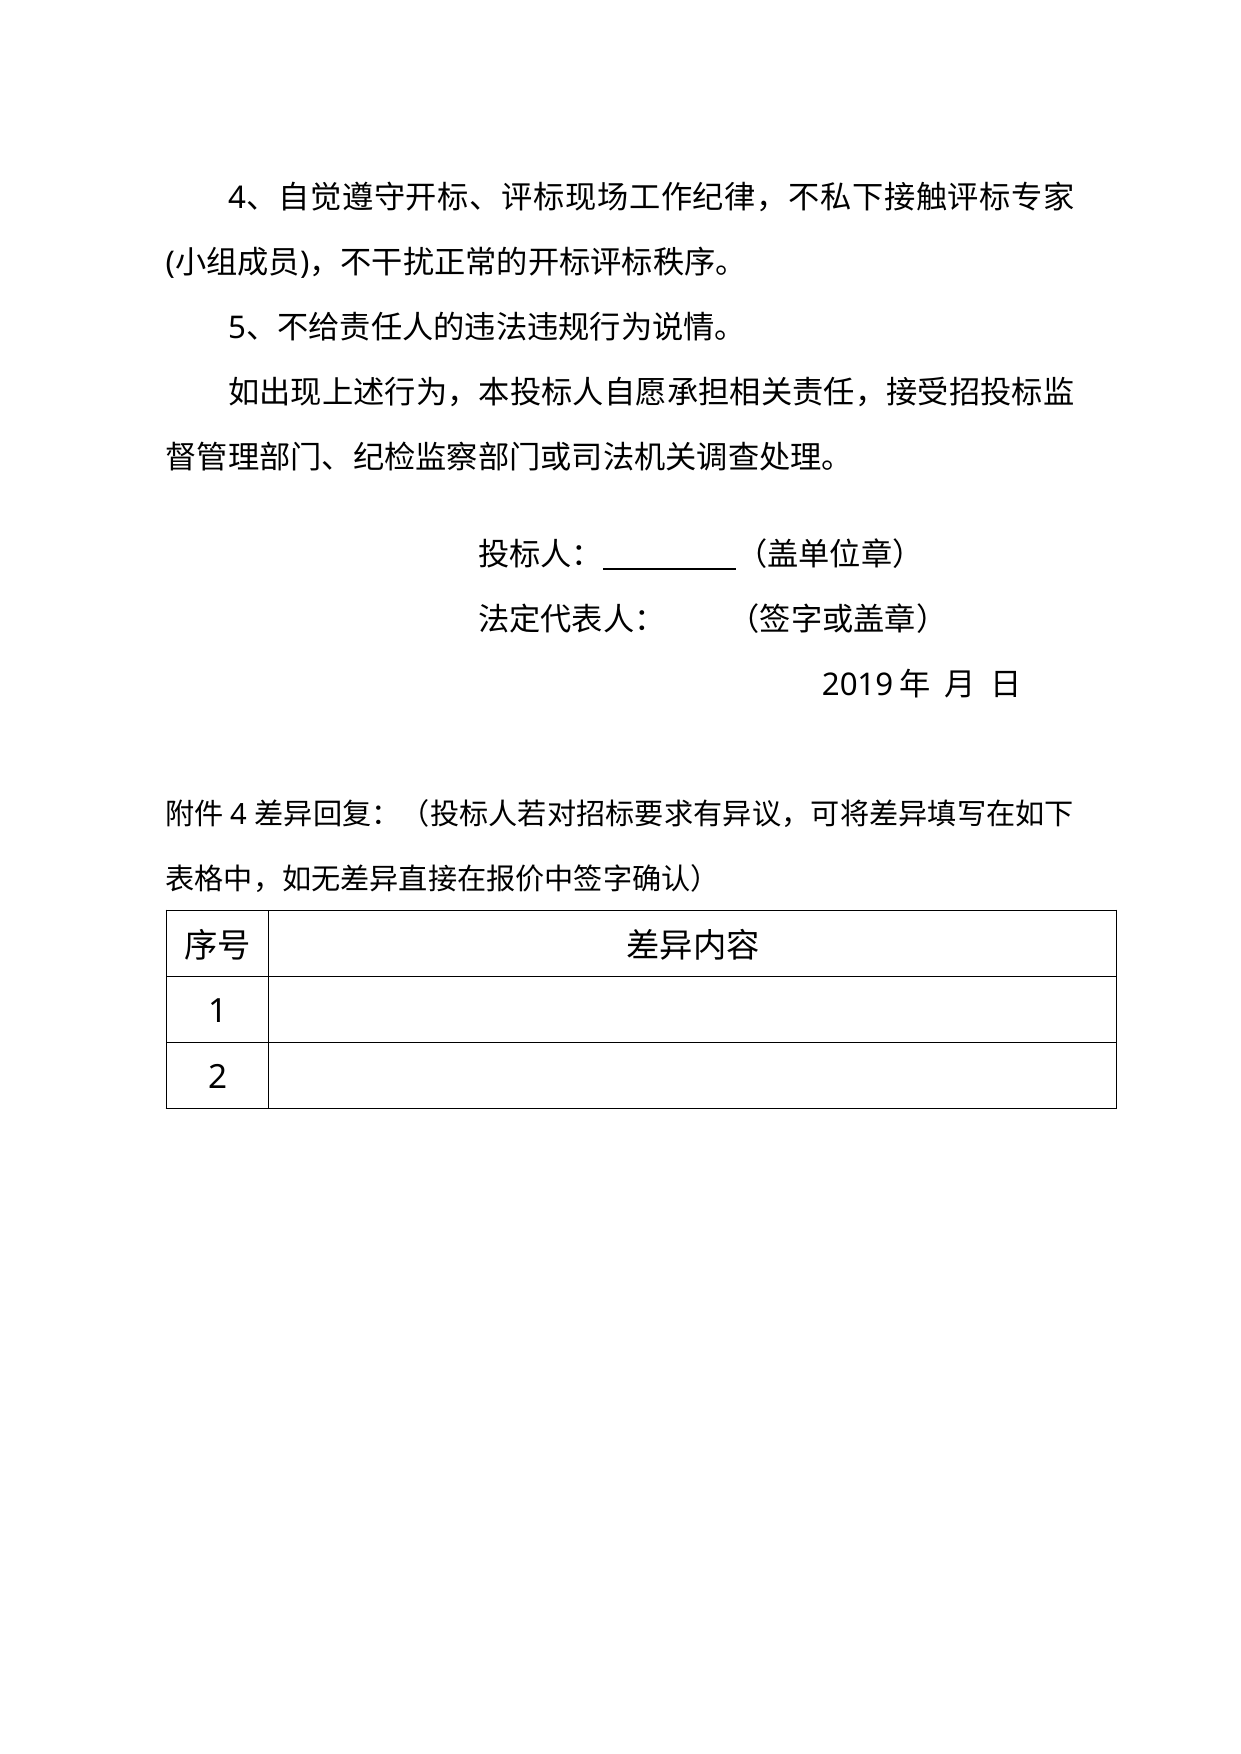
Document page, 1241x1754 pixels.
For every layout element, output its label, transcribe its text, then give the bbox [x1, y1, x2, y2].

table_cell [269, 977, 1116, 1042]
table_cell 2 [167, 1043, 268, 1108]
text 投标人： （盖单位章） [165, 519, 1075, 584]
text 如出现上述行为，本投标人自愿承担相关责任，接受招投标监督管理部门、纪检监察部门或司法机关调查处理。 [165, 357, 1075, 487]
text 附件4 差异回复：（投标人若对招标要求有异议，可将差异填写在如下表格中，如无差异直接在报价中签字确认） [165, 779, 1075, 909]
text 法定代表人： （签字或盖章） [165, 584, 1075, 649]
text 5、不给责任人的违法违规行为说情。 [165, 292, 1075, 357]
table_header 序号 [167, 911, 268, 976]
text 4、自觉遵守开标、评标现场工作纪律，不私下接触评标专家(小组成员)，不干扰正常的开标评标秩序。 [165, 162, 1075, 292]
text 2019年 月 日 [165, 649, 1075, 714]
table_header 差异内容 [269, 911, 1116, 976]
table_cell 1 [167, 977, 268, 1042]
table_cell [269, 1043, 1116, 1108]
